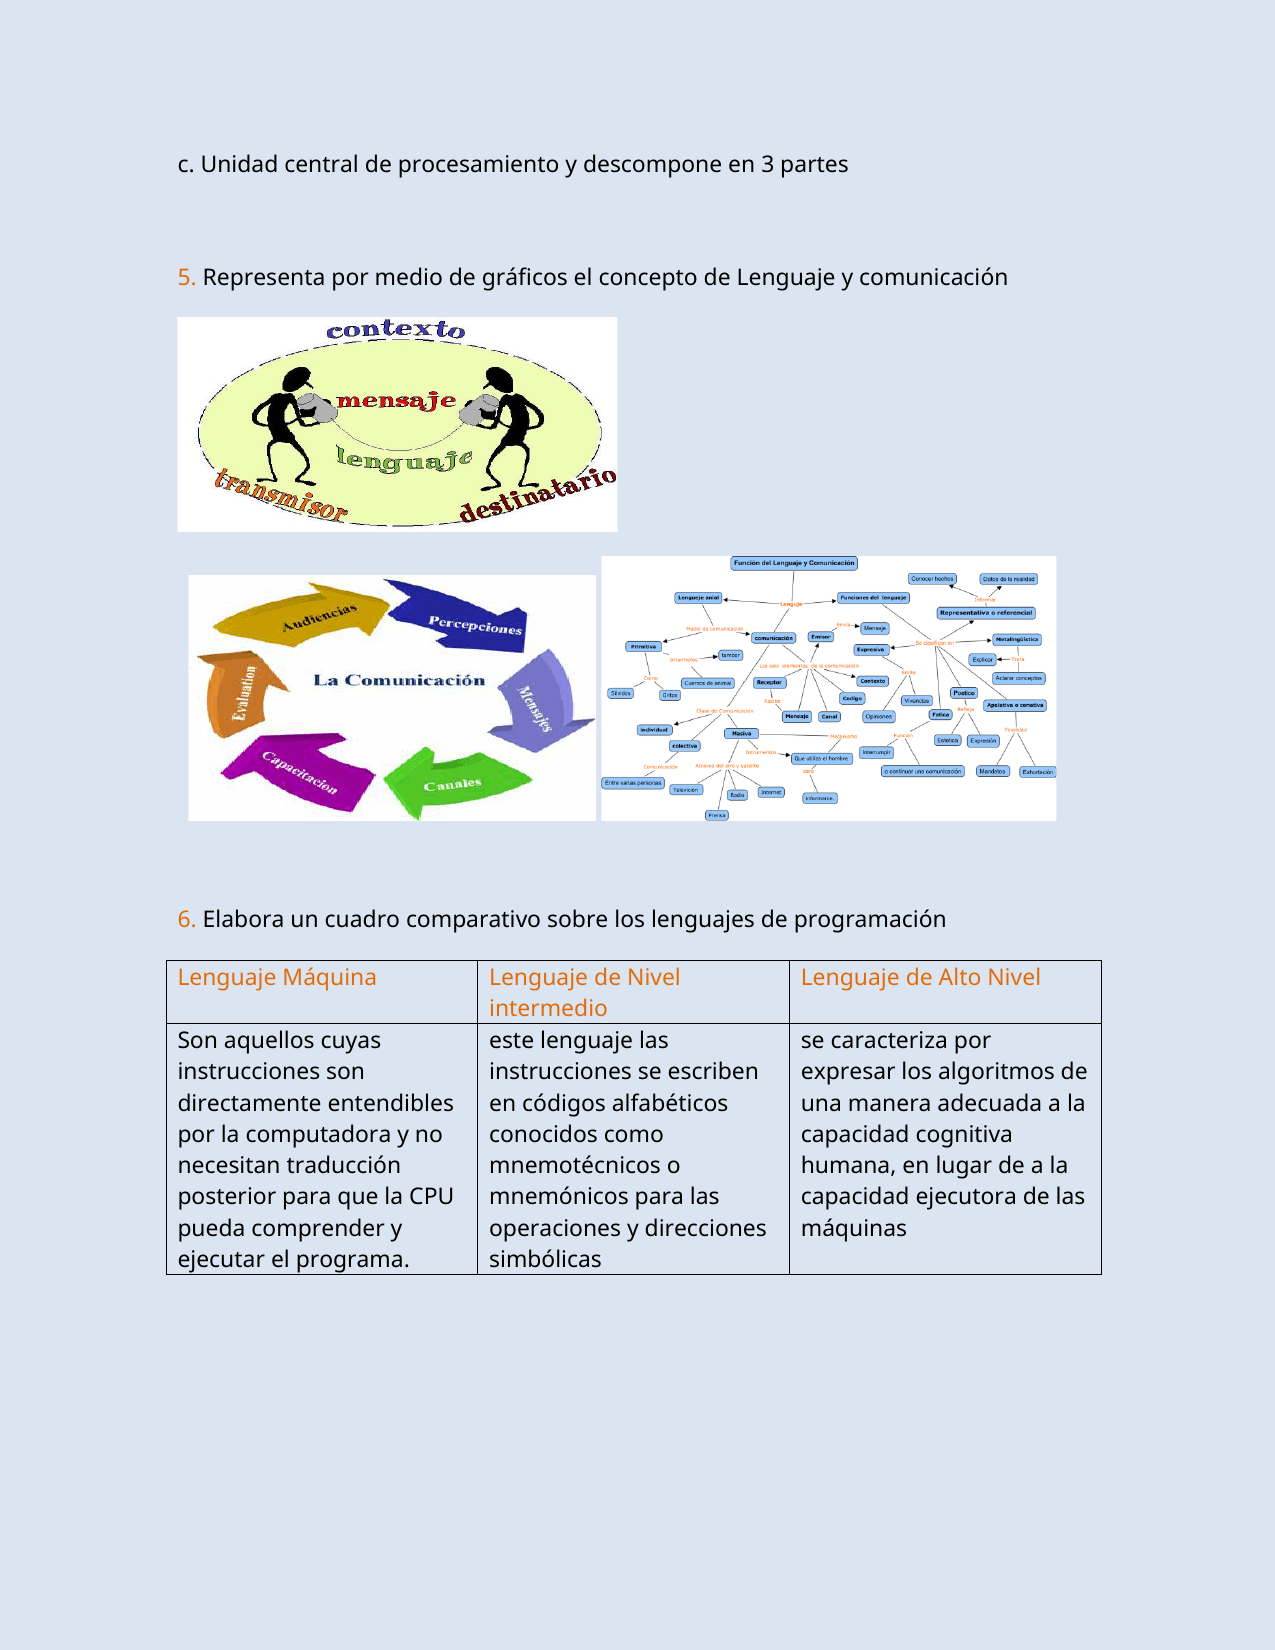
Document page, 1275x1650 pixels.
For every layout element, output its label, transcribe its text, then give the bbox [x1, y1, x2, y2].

picture [177, 317, 618, 532]
text 6. Elabora un cuadro comparativo sobre los lenguajes de programación [177, 903, 1098, 934]
table_header Lenguaje Máquina [167, 961, 477, 1023]
text c. Unidad central de procesamiento y descompone en 3 partes [177, 148, 1098, 179]
picture [601, 556, 1057, 821]
picture [188, 575, 597, 821]
table_header Lenguaje de Alto Nivel [790, 961, 1101, 1023]
table_cell se caracteriza por expresar los algoritmos de una manera adecuada a la capacidad cognitiva humana, en lugar de a la capacidad ejecutora de las máquinas [790, 1024, 1101, 1274]
table_cell Son aquellos cuyas instrucciones son directamente entendibles por la computadora y no necesitan traducción posterior para que la CPU pueda comprender y ejecutar el programa. [167, 1024, 477, 1274]
text 5. Representa por medio de gráficos el concepto de Lenguaje y comunicación [177, 261, 1098, 292]
table_header Lenguaje de Nivel intermedio [478, 961, 789, 1023]
table_cell este lenguaje las instrucciones se escriben en códigos alfabéticos conocidos como mnemotécnicos o mnemónicos para las operaciones y direcciones simbólicas [478, 1024, 789, 1274]
